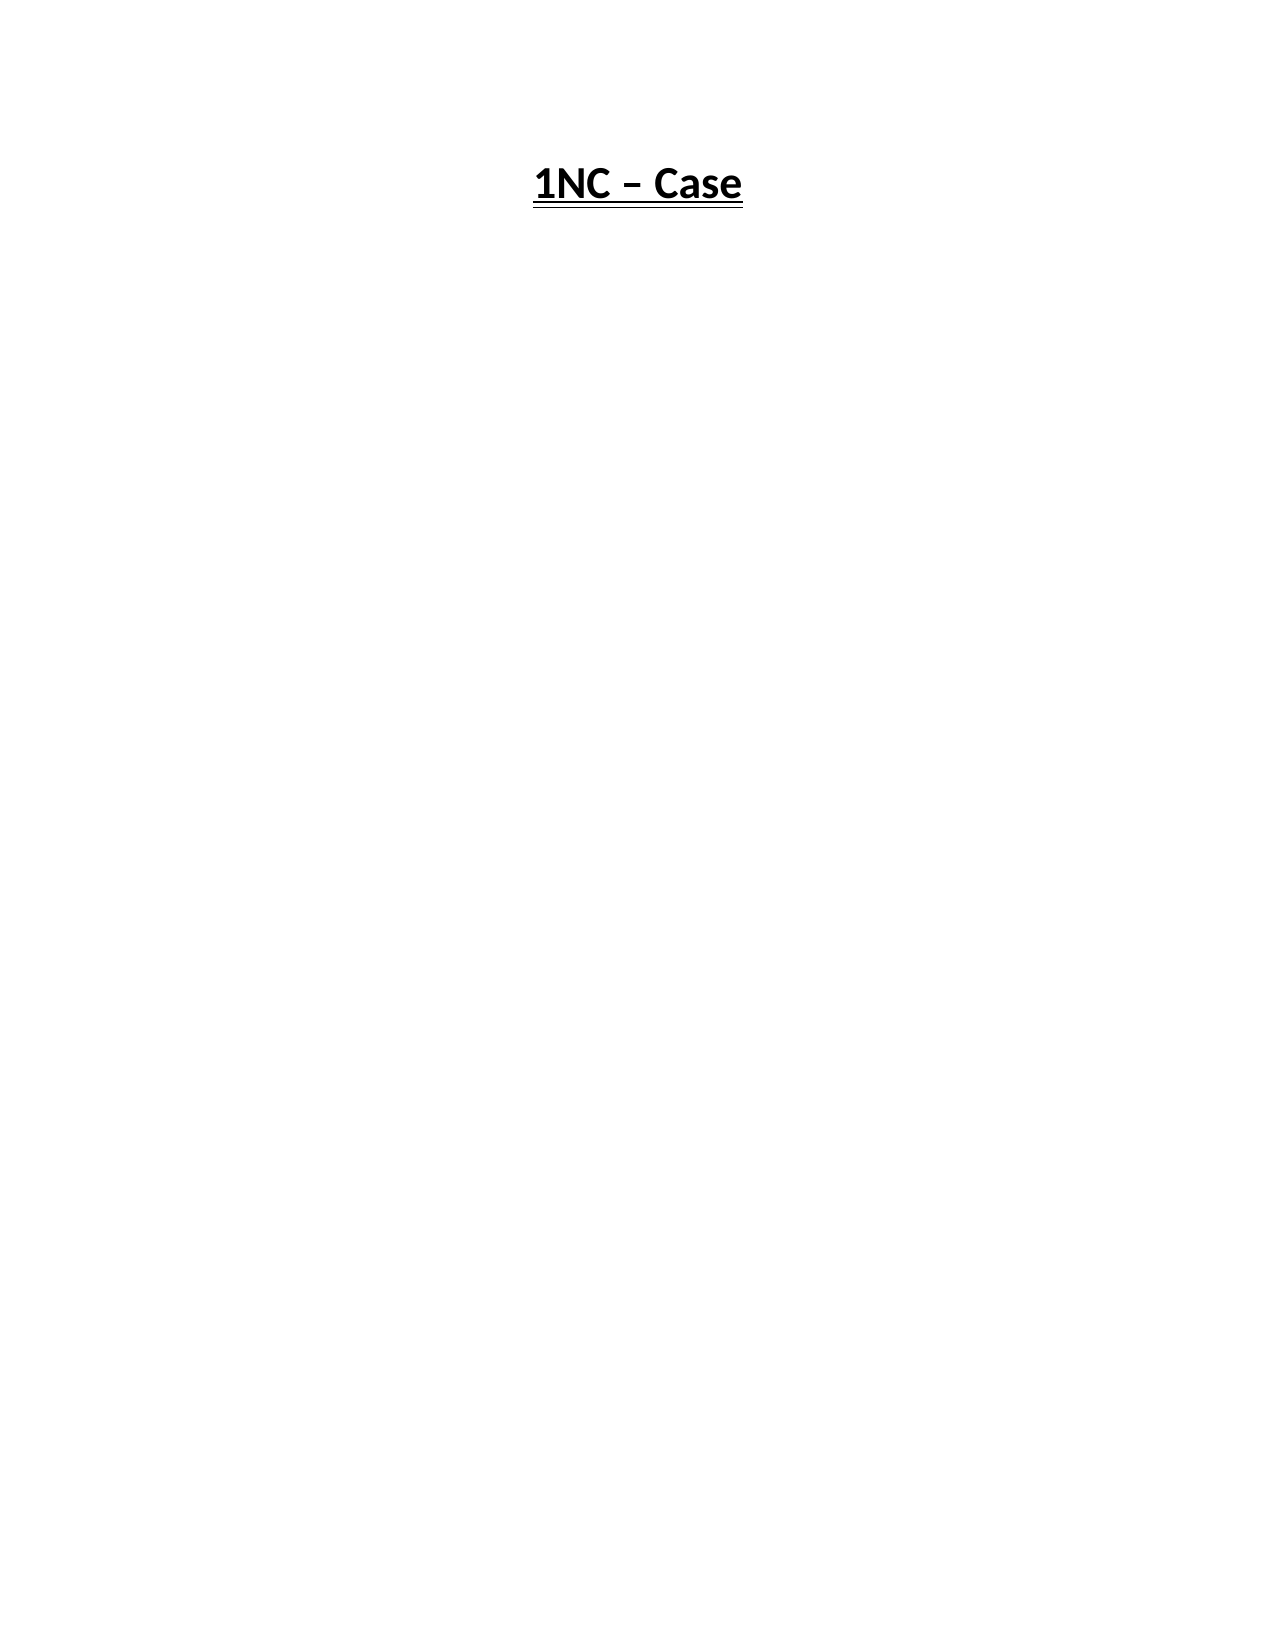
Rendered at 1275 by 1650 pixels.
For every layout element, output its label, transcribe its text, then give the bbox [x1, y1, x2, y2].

subtitle 1NC – Case [187, 154, 1087, 210]
